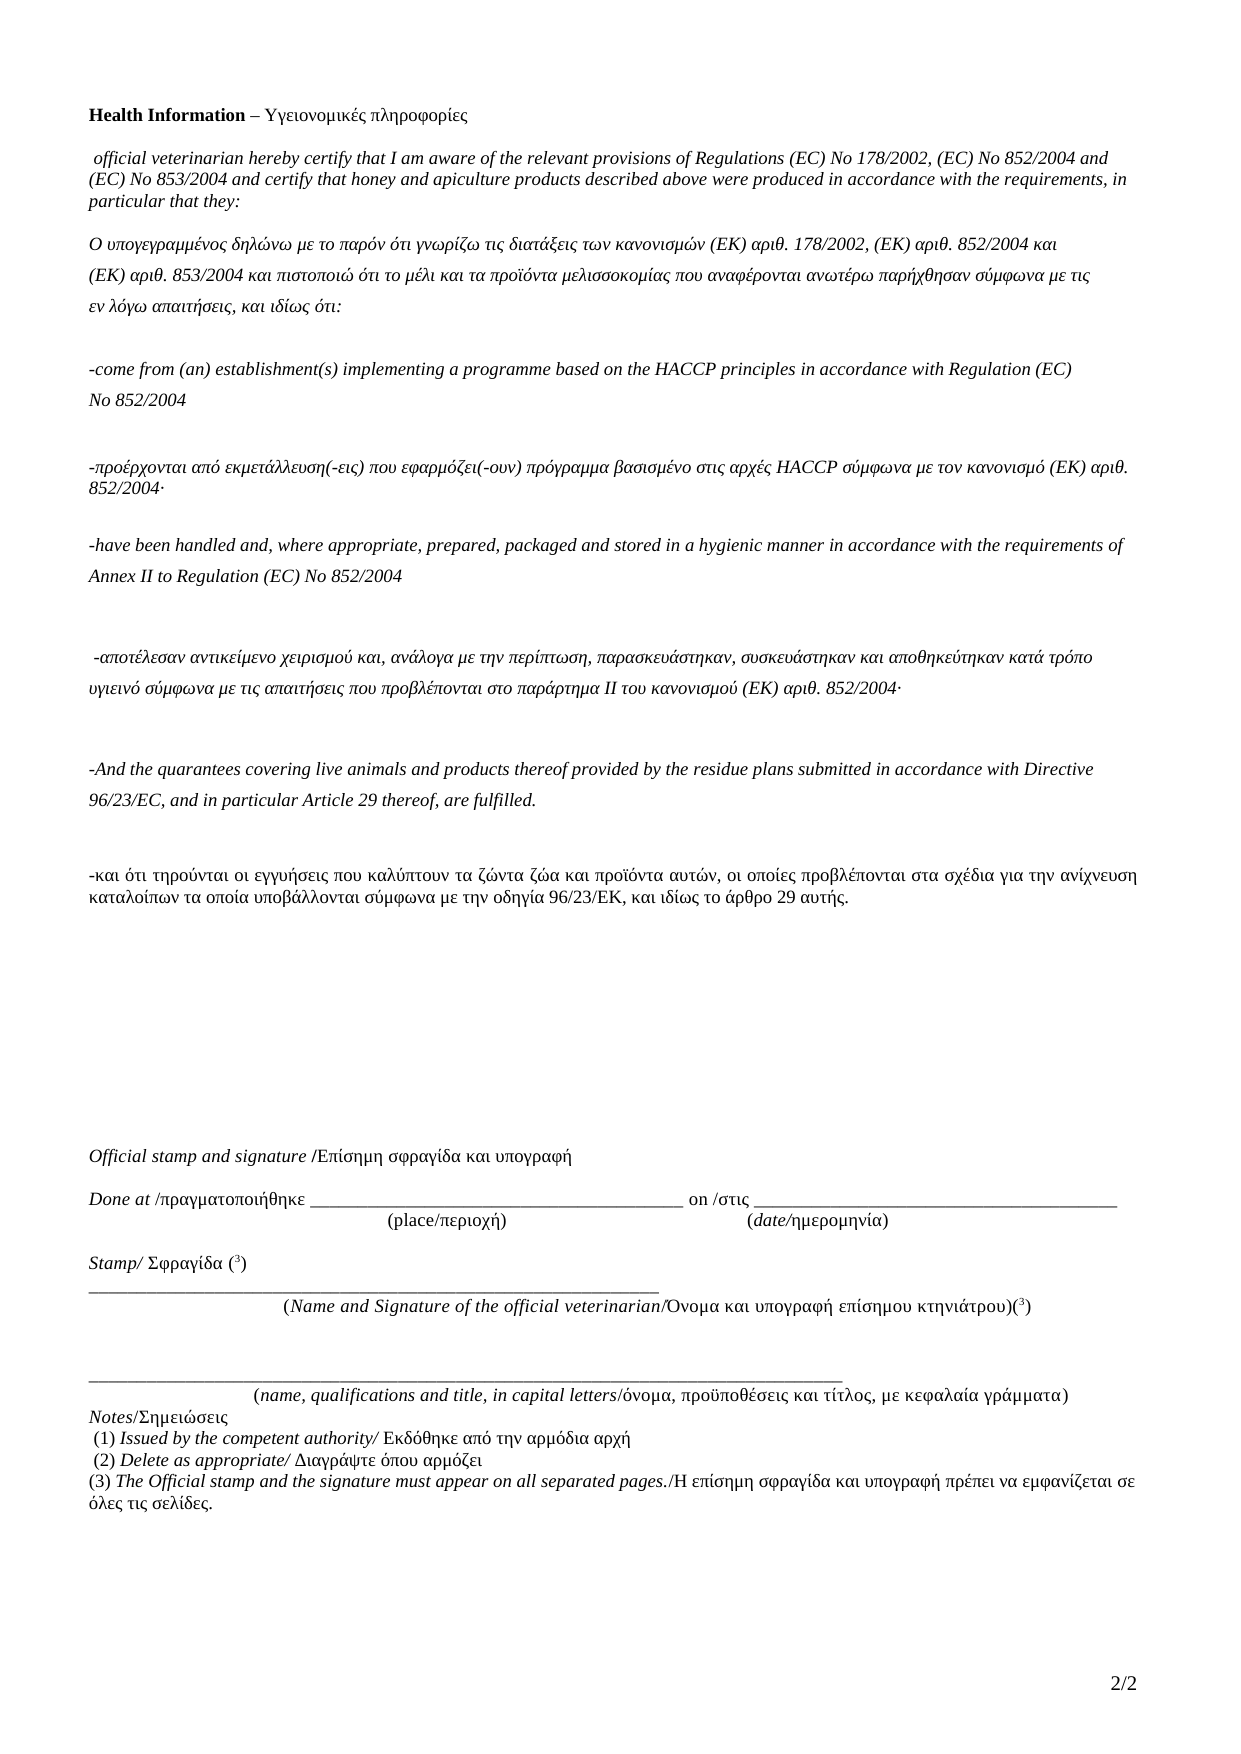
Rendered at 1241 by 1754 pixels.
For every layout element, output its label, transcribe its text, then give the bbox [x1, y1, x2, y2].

text official veterinarian hereby certify that I am aware of the relevant provisions of Regulations (EC) No 178/2002, (EC) No 852/2004 and (EC) No 853/2004 and certify that honey and apiculture products described above were produced in accordance with the requirements, in particular that they: [89, 147, 1137, 211]
text Health Information – Υγειονομικές πληροφορίες [89, 103, 1137, 125]
text Notes/Σημειώσεις [89, 1406, 1137, 1427]
text (Name and Signature of the official veterinarian/Όνομα και υπογραφή επίσημου κτηνιάτρου)(3) [89, 1295, 1137, 1317]
text -προέρχονται από εκμετάλλευση(-εις) που εφαρμόζει(-ουν) πρόγραμμα βασισμένο στις αρχές HACCP σύμφωνα με τον κανονισμό (ΕΚ) αριθ. 852/2004∙ [89, 456, 1139, 499]
text Stamp/ Σφραγίδα (3) ___________________________________________________________ [89, 1252, 1137, 1295]
text (1) Issued by the competent authority/ Εκδόθηκε από την αρμόδια αρχή [89, 1427, 1137, 1449]
text (place/περιοχή) (date/ημερομηνία) [89, 1209, 1137, 1231]
text -have been handled and, where appropriate, prepared, packaged and stored in a hygienic manner in accordance with the requirements of Annex II to Regulation (EC) No 852/2004 [89, 534, 1131, 587]
text (3) The Official stamp and the signature must appear on all separated pages./Η επίσημη σφραγίδα και υπογραφή πρέπει να εμφανίζεται σε όλες τις σελίδες. [89, 1470, 1137, 1513]
text (name, qualifications and title, in capital letters/όνομα, προϋποθέσεις και τίτλος, με κεφαλαία γράμματα) [89, 1384, 1137, 1406]
text -And the quarantees covering live animals and products thereof provided by the residue plans submitted in accordance with Directive 96/23/EC, and in particular Article 29 thereof, are fulfilled. [89, 757, 1131, 810]
text (2) Delete as appropriate/ Διαγράψτε όπου αρμόζει [89, 1449, 1137, 1470]
text -αποτέλεσαν αντικείμενο χειρισμού και, ανάλογα με την περίπτωση, παρασκευάστηκαν, συσκευάστηκαν και αποθηκεύτηκαν κατά τρόπο υγιεινό σύμφωνα με τις απαιτήσεις που προβλέπονται στο παράρτημα II του κανονισμού (ΕΚ) αριθ. 852/2004∙ [89, 646, 1131, 698]
text Ο υπογεγραμμένος δηλώνω με το παρόν ότι γνωρίζω τις διατάξεις των κανονισμών (ΕΚ) αριθ. 178/2002, (ΕΚ) αριθ. 852/2004 και (ΕΚ) αριθ. 853/2004 και πιστοποιώ ότι το μέλι και τα προϊόντα μελισσοκομίας που αναφέρονται ανωτέρω παρήχθησαν σύμφωνα με τις εν λόγω απαιτήσεις, και ιδίως ότι: [89, 233, 1092, 317]
text Done at /πραγματοποιήθηκε _______________________________________ on /στις ______________________________________ [89, 1188, 1137, 1209]
text Official stamp and signature /Επίσημη σφραγίδα και υπογραφή [89, 1144, 1137, 1166]
text -come from (an) establishment(s) implementing a programme based on the HACCP principles in accordance with Regulation (EC) No 852/2004 [89, 358, 1092, 411]
text -και ότι τηρούνται οι εγγυήσεις που καλύπτουν τα ζώντα ζώα και προϊόντα αυτών, οι οποίες προβλέπονται στα σχέδια για την ανίχνευση καταλοίπων τα οποία υποβάλλονται σύμφωνα με την οδηγία 96/23/EΚ, και ιδίως το άρθρο 29 αυτής. [89, 864, 1139, 907]
text ______________________________________________________________________________ [89, 1338, 1137, 1384]
